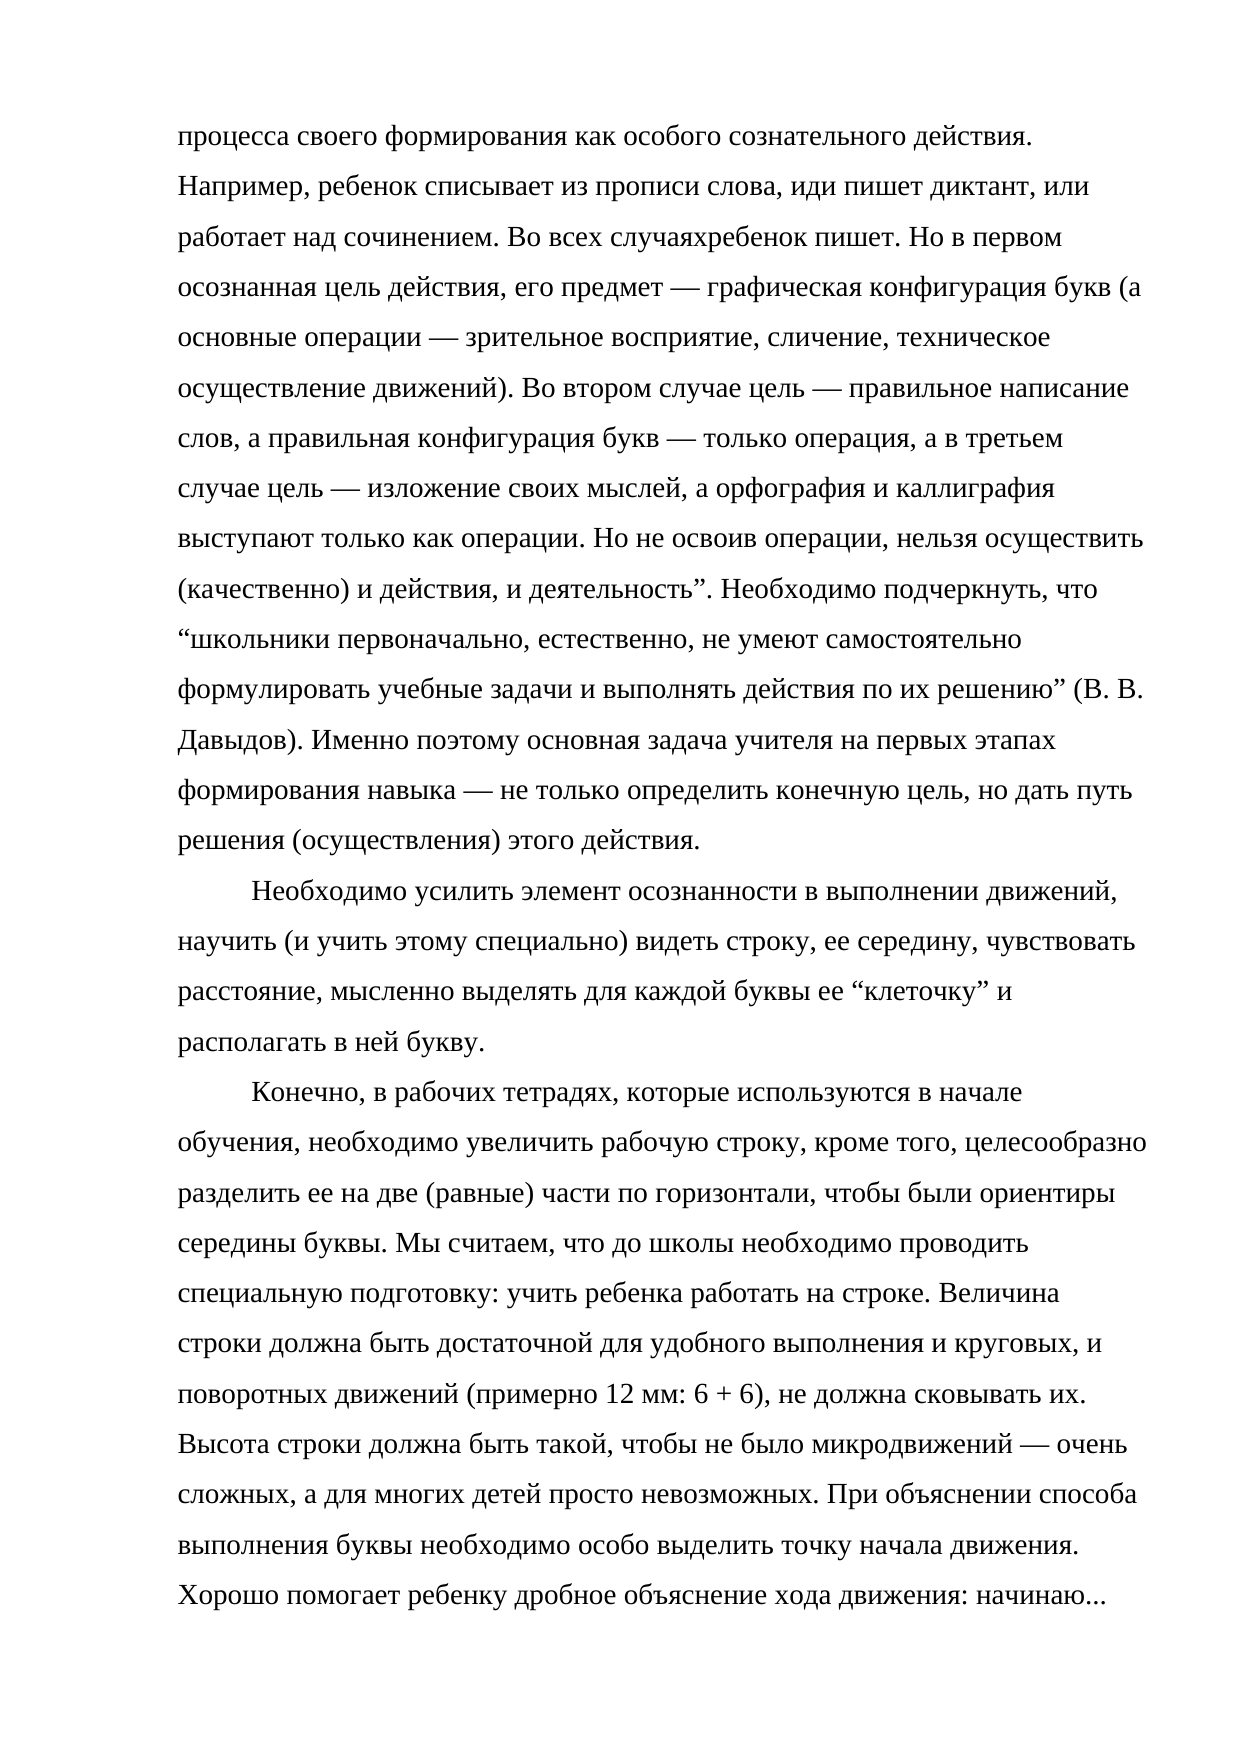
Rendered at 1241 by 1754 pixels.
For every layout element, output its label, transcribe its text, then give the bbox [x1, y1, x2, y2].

text Необходимо усилить элемент осознанности в выполнении движений, научить (и учить этому специально) видеть строку, ее середину, чувствовать расстояние, мысленно выделять для каждой буквы ее “клеточку” и располагать в ней букву. [177, 873, 1152, 1057]
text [177, 1074, 1152, 1611]
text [177, 118, 1152, 856]
